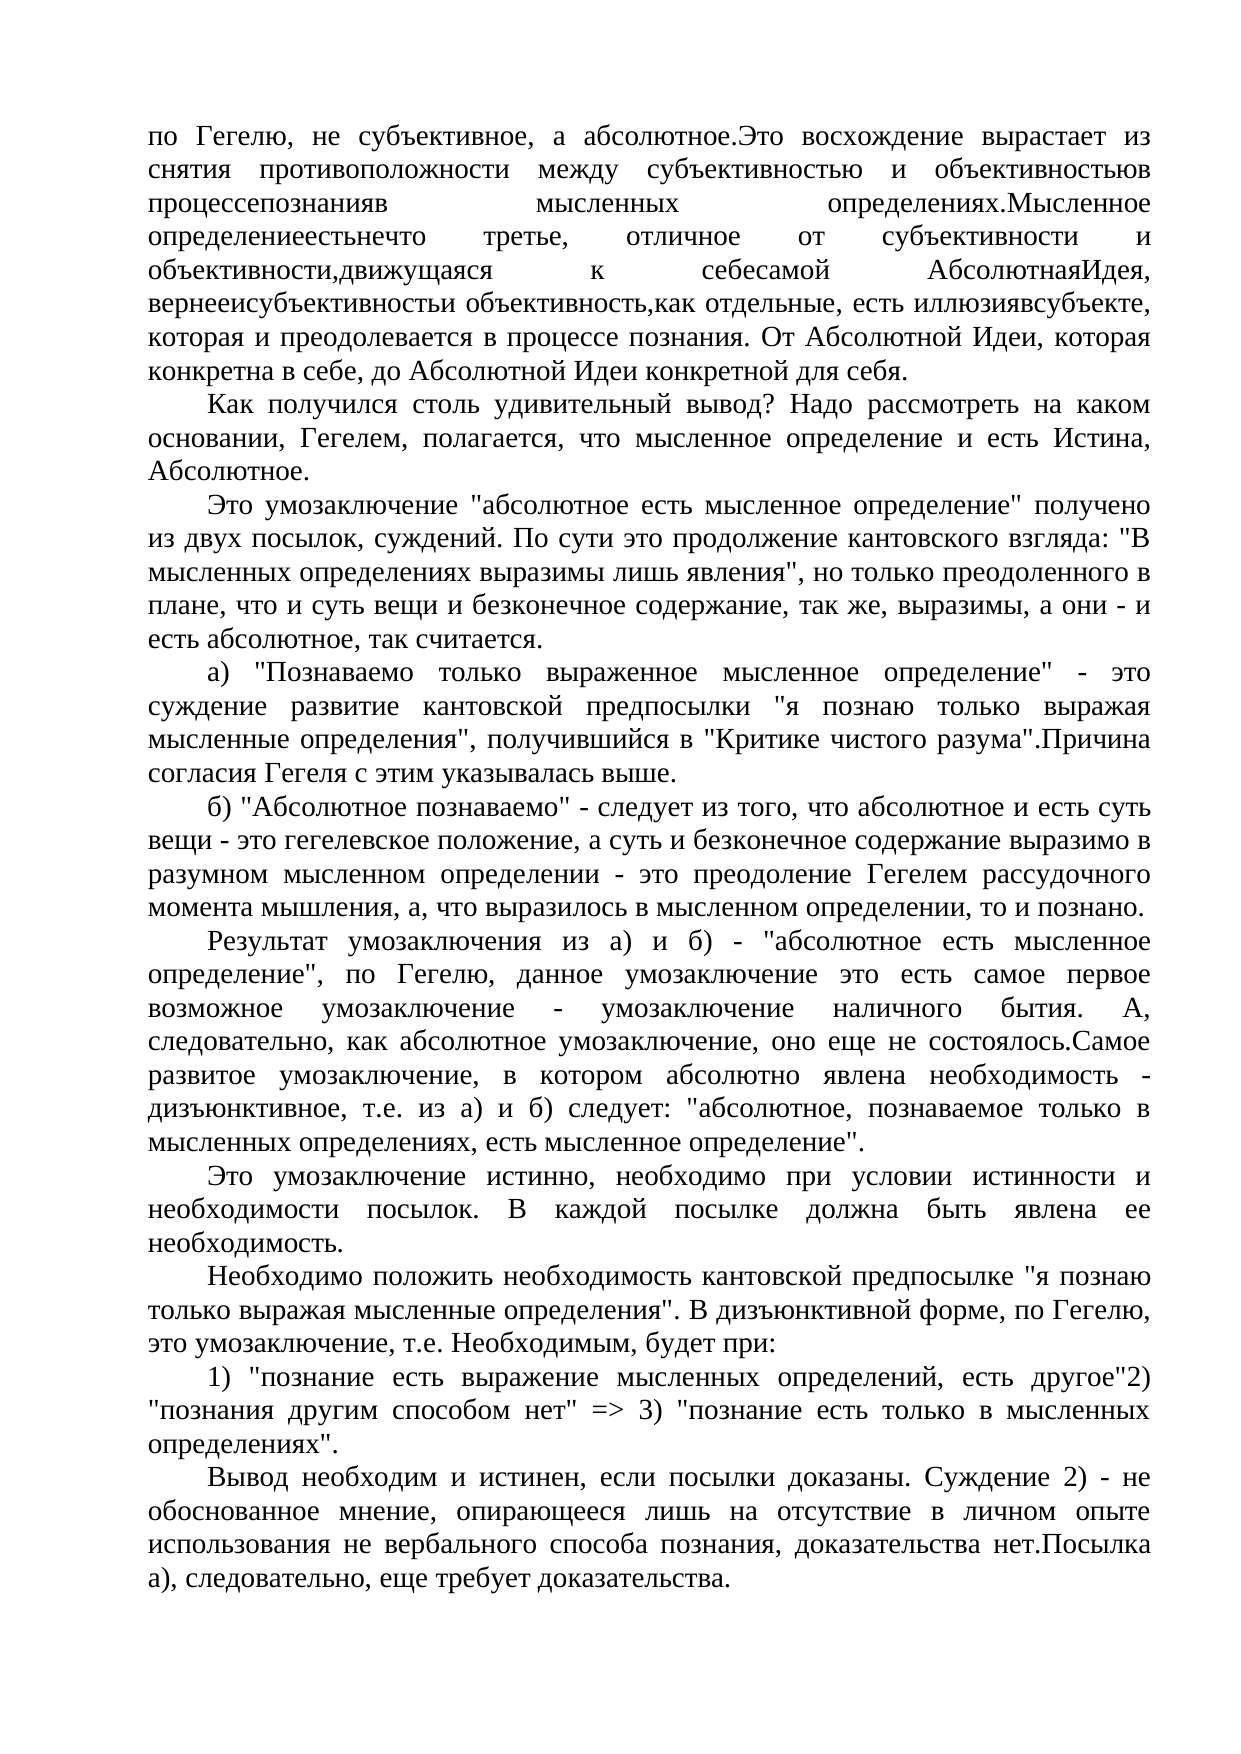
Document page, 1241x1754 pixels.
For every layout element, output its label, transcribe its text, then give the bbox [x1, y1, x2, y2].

text а) "Познаваемо только выраженное мысленное определение" - это суждение развитие кантовской предпосылки "я познаю только выражая мысленные определения", получившийся в "Критике чистого разума".Причина согласия Гегеля с этим указывалась выше. [148, 655, 1152, 789]
text Это умозаключение истинно, необходимо при условии истинности и необходимости посылок. В каждой посылке должна быть явлена ее необходимость. [148, 1158, 1152, 1258]
text Вывод необходим и истинен, если посылки доказаны. Суждение 2) - не обоснованное мнение, опирающееся лишь на отсутствие в личном опыте использования не вербального способа познания, доказательства нет.Посылка а), следовательно, еще требует доказательства. [148, 1460, 1152, 1594]
text Результат умозаключения из а) и б) - "абсолютное есть мысленное определение", по Гегелю, данное умозаключение это есть самое первое возможное умозаключение - умозаключение наличного бытия. А, следовательно, как абсолютное умозаключение, оно еще не состоялось.Самое развитое умозаключение, в котором абсолютно явлена необходимость - дизъюнктивное, т.е. из а) и б) следует: "абсолютное, познаваемое только в мысленных определениях, есть мысленное определение". [148, 923, 1152, 1158]
text 1) "познание есть выражение мысленных определений, есть другое"2) "познания другим способом нет" => 3) "познание есть только в мысленных определениях". [148, 1359, 1152, 1460]
text б) "Абсолютное познаваемо" - следует из того, что абсолютное и есть суть вещи - это гегелевское положение, а суть и безконечное содержание выразимо в разумном мысленном определении - это преодоление Гегелем рассудочного момента мышления, а, что выразилось в мысленном определении, то и познано. [148, 789, 1152, 923]
text Это умозаключение "абсолютное есть мысленное определение" получено из двух посылок, суждений. По сути это продолжение кантовского взгляда: "В мысленных определениях выразимы лишь явления", но только преодоленного в плане, что и суть вещи и безконечное содержание, так же, выразимы, а они - и есть абсолютное, так считается. [148, 487, 1152, 655]
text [148, 118, 1152, 386]
text Как получился столь удивительный вывод? Надо рассмотреть на каком основании, Гегелем, полагается, что мысленное определение и есть Истина, Абсолютное. [148, 386, 1152, 487]
text Необходимо положить необходимость кантовской предпосылке "я познаю только выражая мысленные определения". В дизъюнктивной форме, по Гегелю, это умозаключение, т.е. Необходимым, будет при: [148, 1258, 1152, 1359]
